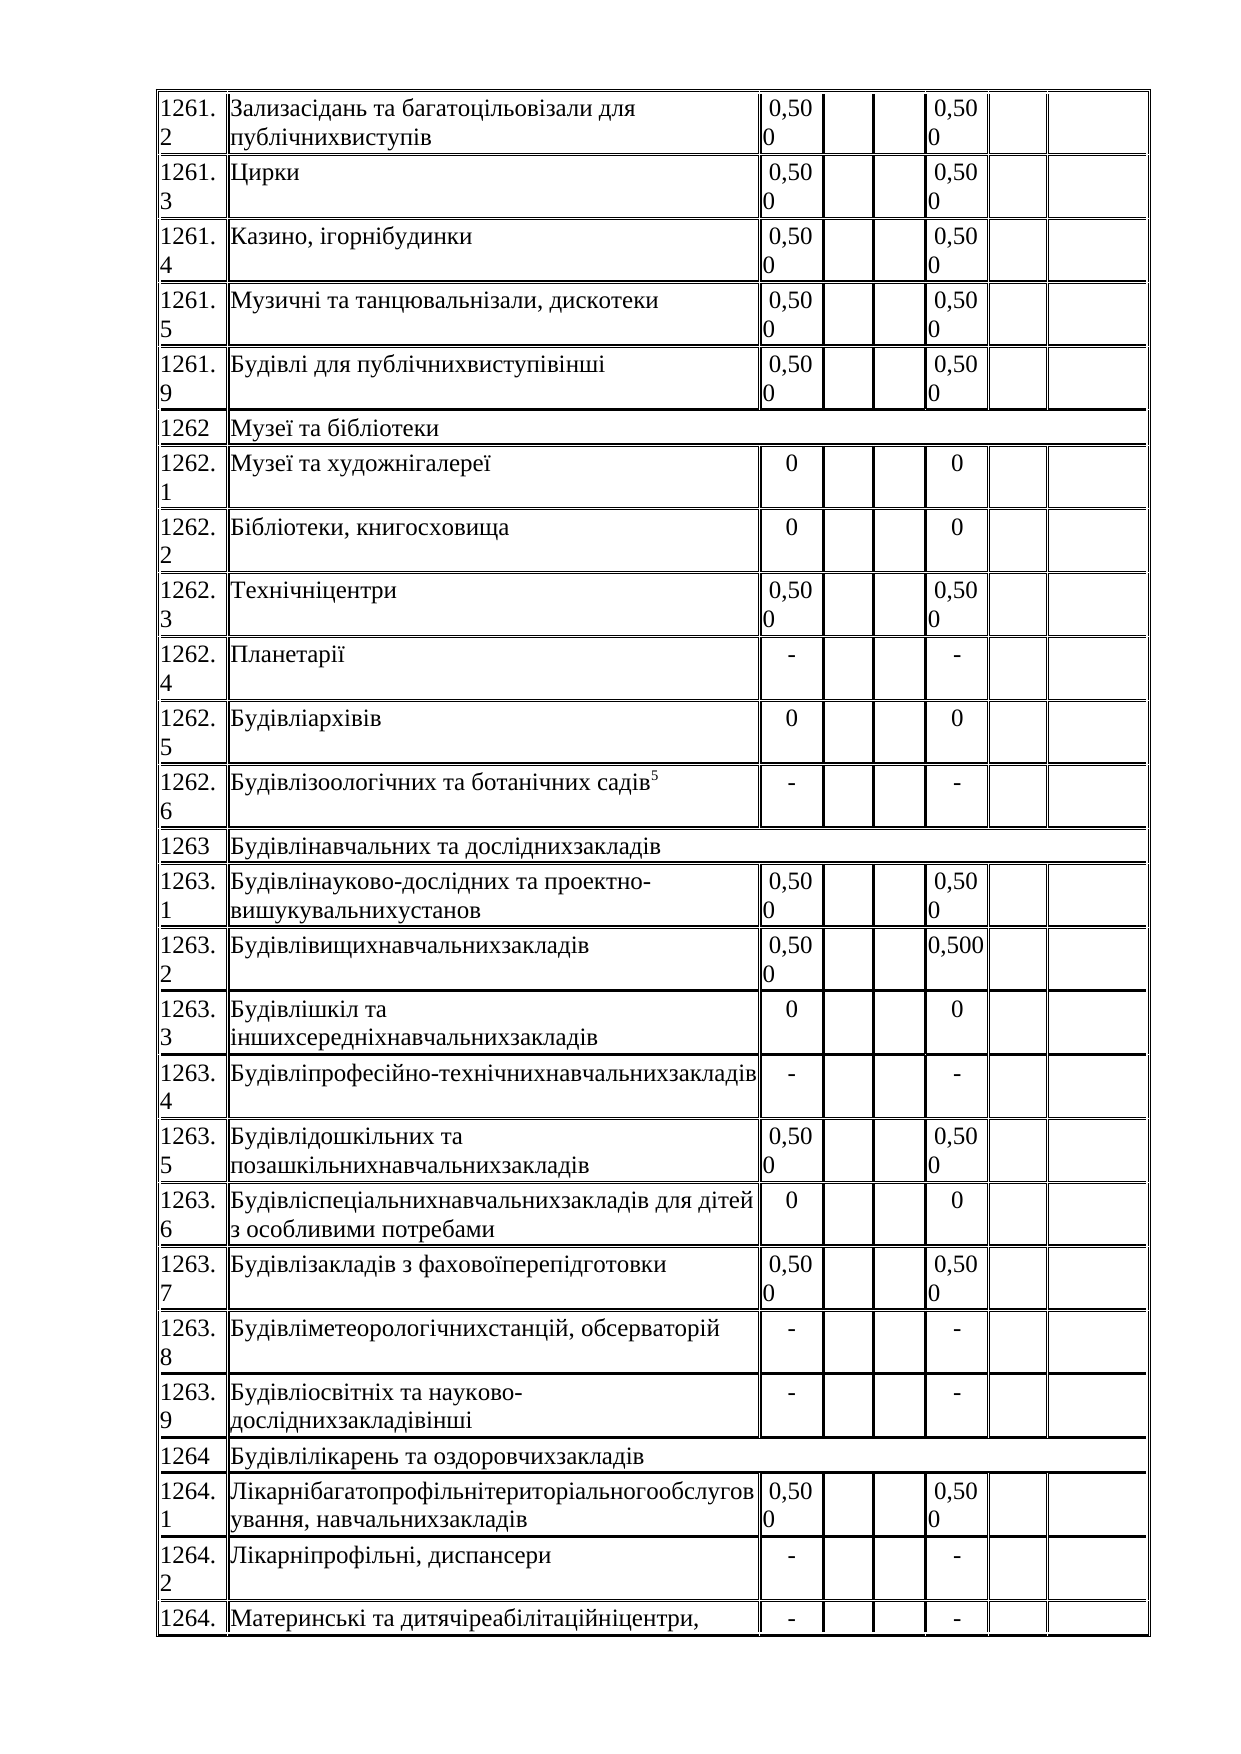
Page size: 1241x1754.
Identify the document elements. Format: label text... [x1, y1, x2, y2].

table_cell 1261.3 [159, 153, 226, 216]
table_cell 0,500 [927, 1474, 987, 1535]
table_cell 1261.9 [159, 344, 226, 408]
table_cell Технічніцентри [230, 574, 758, 634]
table_cell Будівлівищихнавчальнихзакладів [230, 929, 758, 989]
table_cell 0,500 [927, 929, 987, 989]
table_cell [873, 1602, 925, 1634]
table_cell [875, 156, 924, 216]
table_cell Цирки [230, 156, 758, 216]
table_cell Будівліосвітніх та науково-досліднихзакладівінші [230, 1375, 758, 1436]
table_cell 0 [762, 1184, 822, 1244]
table_cell Будівлі для публічнихвиступівінші [230, 348, 758, 408]
table_cell 0,500 [927, 1248, 987, 1308]
table_cell 1263.6 [157, 1181, 228, 1244]
table_cell 0,500 [927, 220, 987, 280]
table_cell Планетарії [230, 638, 758, 698]
table_cell 1264 [159, 1436, 226, 1471]
table_cell 0 [927, 992, 987, 1053]
table_cell Зализасідань та багатоцільовізали для публічнихвиступів [228, 90, 760, 152]
table_cell [825, 574, 872, 634]
table_cell [990, 766, 1046, 826]
table_cell [875, 447, 924, 507]
table_cell [990, 638, 1046, 698]
table_cell [875, 1248, 924, 1308]
table_cell [990, 348, 1046, 408]
table_cell [1049, 153, 1148, 216]
table_cell Будівлішкіл та іншихсередніхнавчальнихзакладів [230, 992, 758, 1053]
table_cell 1263.1 [159, 861, 226, 925]
table_cell [875, 348, 924, 408]
table_cell [990, 156, 1046, 216]
table_cell [990, 702, 1046, 762]
table_cell [875, 865, 924, 925]
table_cell 0,500 [762, 1474, 822, 1535]
table_cell Будівліспеціальнихнавчальнихзакладів для дітей з особливими потребами [230, 1184, 758, 1244]
table_cell 0 [762, 447, 822, 507]
table_cell 0,500 [762, 929, 822, 989]
table_cell [825, 638, 872, 698]
table_cell 1261.5 [159, 280, 226, 344]
table_cell [875, 929, 924, 989]
table_cell 0 [927, 510, 987, 571]
table_cell [825, 1312, 872, 1372]
table_cell 1264.3 [157, 1599, 228, 1634]
table_cell [825, 220, 872, 280]
table_cell [875, 1056, 924, 1117]
table_cell 1262.3 [157, 571, 228, 634]
table_cell [875, 1375, 924, 1436]
table_cell [875, 510, 924, 571]
table_cell Будівліпрофесійно-технічнихнавчальнихзакладів [230, 1056, 758, 1117]
table_cell [1049, 699, 1148, 762]
table_cell [875, 1120, 924, 1181]
table_cell - [925, 1602, 989, 1634]
table_cell [825, 156, 872, 216]
table_cell [990, 574, 1046, 634]
table_cell [825, 1248, 872, 1308]
table_cell - [762, 638, 822, 698]
table_cell 0 [762, 510, 822, 571]
table_cell [1049, 861, 1148, 925]
table_cell 0 [927, 702, 987, 762]
table_cell [990, 220, 1046, 280]
table_cell Лікарнібагатопрофільнітериторіальногообслуговування, навчальнихзакладів [230, 1474, 758, 1535]
table_cell [825, 348, 872, 408]
table_cell Музеї та бібліотеки [230, 408, 1149, 443]
table_cell 1262.5 [159, 699, 226, 762]
table_cell 0,500 [762, 156, 822, 216]
table_cell [989, 1602, 1047, 1634]
table_cell Будівлінауково-дослідних та проектно-вишукувальнихустанов [230, 865, 758, 925]
table_cell [825, 1056, 872, 1117]
table_cell [990, 992, 1046, 1053]
table_cell [1049, 1308, 1148, 1372]
table_cell [875, 1184, 924, 1244]
table_cell [825, 766, 872, 826]
table_cell [825, 1184, 872, 1244]
table_cell [875, 1474, 924, 1535]
table_cell 1263.9 [159, 1372, 226, 1436]
table_cell Будівлізакладів з фаховоїперепідготовки [230, 1248, 758, 1308]
table_cell [1049, 989, 1148, 1053]
table_cell Будівліархівів [230, 702, 758, 762]
table_cell 0 [927, 447, 987, 507]
table_cell [1049, 635, 1148, 698]
table_cell 0,500 [762, 1248, 822, 1308]
table_cell [825, 447, 872, 507]
table_cell 1263.3 [159, 989, 226, 1053]
table_cell [990, 929, 1046, 989]
table_cell [825, 1538, 872, 1599]
table_cell [873, 92, 925, 152]
table_cell [1049, 1471, 1148, 1535]
table_cell Будівліметеорологічнихстанцій, обсерваторій [230, 1312, 758, 1372]
table_cell [1048, 571, 1149, 634]
table_cell 1262.6 [159, 762, 226, 826]
table_cell [1049, 344, 1148, 408]
table_cell [825, 1120, 872, 1181]
table_cell [990, 1538, 1046, 1599]
table_cell [825, 865, 872, 925]
table_cell [875, 1312, 924, 1372]
table_cell 0,500 [927, 574, 987, 634]
table_cell [1048, 1117, 1149, 1181]
table_cell - [927, 1538, 987, 1599]
table_cell - [762, 766, 822, 826]
table_cell [1049, 280, 1148, 344]
table_cell 1262.4 [159, 635, 226, 698]
table_cell Будівлінавчальних та досліднихзакладів [230, 826, 1148, 861]
table_cell [989, 92, 1047, 152]
table_cell 1262.2 [157, 507, 228, 571]
table_cell 1263.4 [157, 1053, 226, 1117]
table_cell [1049, 1535, 1148, 1599]
table_cell [990, 1248, 1046, 1308]
table_cell - [762, 1312, 822, 1372]
table_cell [990, 1184, 1046, 1244]
table_cell - [927, 766, 987, 826]
table_cell [990, 1120, 1046, 1181]
table_cell 1263.5 [157, 1117, 228, 1181]
table_cell [1049, 216, 1148, 280]
table_cell 1263 [159, 826, 226, 861]
table_cell 0 [762, 702, 822, 762]
table_cell [825, 992, 872, 1053]
table_cell [825, 929, 872, 989]
table_cell [825, 1474, 872, 1535]
table_cell [875, 1538, 924, 1599]
table_cell 1264.2 [159, 1535, 226, 1599]
table_cell 1262 [157, 408, 226, 443]
table_cell [1049, 1372, 1148, 1436]
table_cell - [927, 1312, 987, 1372]
table_cell 0,500 [927, 1120, 987, 1181]
table_cell - [927, 1056, 987, 1117]
table_cell 0,500 [925, 92, 989, 152]
table_cell [875, 220, 924, 280]
table_cell - [927, 1375, 987, 1436]
table_cell 0,500 [927, 865, 987, 925]
table_cell 1264.1 [159, 1471, 226, 1535]
table_cell [1048, 1181, 1149, 1244]
table_cell 0 [927, 1184, 987, 1244]
table_cell 0,500 [762, 284, 822, 344]
table_cell 1263.8 [159, 1308, 226, 1372]
table_cell [1048, 92, 1148, 152]
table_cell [228, 1599, 760, 1634]
table_cell 1261.4 [159, 216, 226, 280]
table_cell [1049, 762, 1148, 826]
table_cell 0,500 [762, 348, 822, 408]
table_cell [875, 638, 924, 698]
table_cell 1261.2 [157, 90, 228, 152]
table_cell [1049, 1053, 1149, 1117]
table_cell [990, 510, 1046, 571]
table_cell 0 [762, 992, 822, 1053]
table_cell [823, 1602, 873, 1634]
table_cell [990, 1474, 1046, 1535]
table_cell Будівлілікарень та оздоровчихзакладів [230, 1436, 1148, 1471]
table_cell [990, 447, 1046, 507]
table_cell 0,500 [927, 284, 987, 344]
table_cell [825, 284, 872, 344]
table_cell 0,500 [762, 865, 822, 925]
table_cell [990, 1312, 1046, 1372]
table_cell [1048, 1599, 1149, 1634]
table_cell [875, 574, 924, 634]
table_cell [990, 1056, 1046, 1117]
table_cell [990, 1375, 1046, 1436]
table_cell [875, 702, 924, 762]
table_cell 0,500 [927, 156, 987, 216]
table_cell - [760, 1602, 823, 1634]
table_cell - [762, 1056, 822, 1117]
table_cell [1049, 443, 1148, 507]
table_cell [875, 766, 924, 826]
table_cell Лікарніпрофільні, диспансери [230, 1538, 758, 1599]
table_cell Будівлідошкільних та позашкільнихнавчальнихзакладів [230, 1120, 758, 1181]
table_cell 1263.7 [159, 1244, 226, 1308]
table_cell 0,500 [762, 574, 822, 634]
table_cell Музичні та танцювальнізали, дискотеки [230, 284, 758, 344]
table_cell [825, 1375, 872, 1436]
table_cell 0,500 [762, 1120, 822, 1181]
table_cell Музеї та художнігалереї [230, 447, 758, 507]
table_cell [825, 510, 872, 571]
table_cell 0,500 [760, 92, 823, 152]
table_cell 0,500 [762, 220, 822, 280]
table_cell - [927, 638, 987, 698]
table_cell [990, 865, 1046, 925]
table_cell 1263.2 [159, 925, 226, 989]
table_cell [1048, 507, 1149, 571]
table_cell Казино, ігорнібудинки [230, 220, 758, 280]
table_cell [875, 992, 924, 1053]
table_cell [825, 702, 872, 762]
table_cell [1049, 1244, 1148, 1308]
table_cell [823, 92, 873, 152]
table_cell - [762, 1375, 822, 1436]
table_cell [990, 284, 1046, 344]
table_cell 1262.1 [159, 443, 226, 507]
table_cell - [762, 1538, 822, 1599]
table_cell [1049, 925, 1148, 989]
table_cell Бібліотеки, книгосховища [230, 510, 758, 571]
table_cell [875, 284, 924, 344]
table_cell Будівлізоологічних та ботанічних садів5 [230, 766, 758, 826]
table_cell 0,500 [927, 348, 987, 408]
